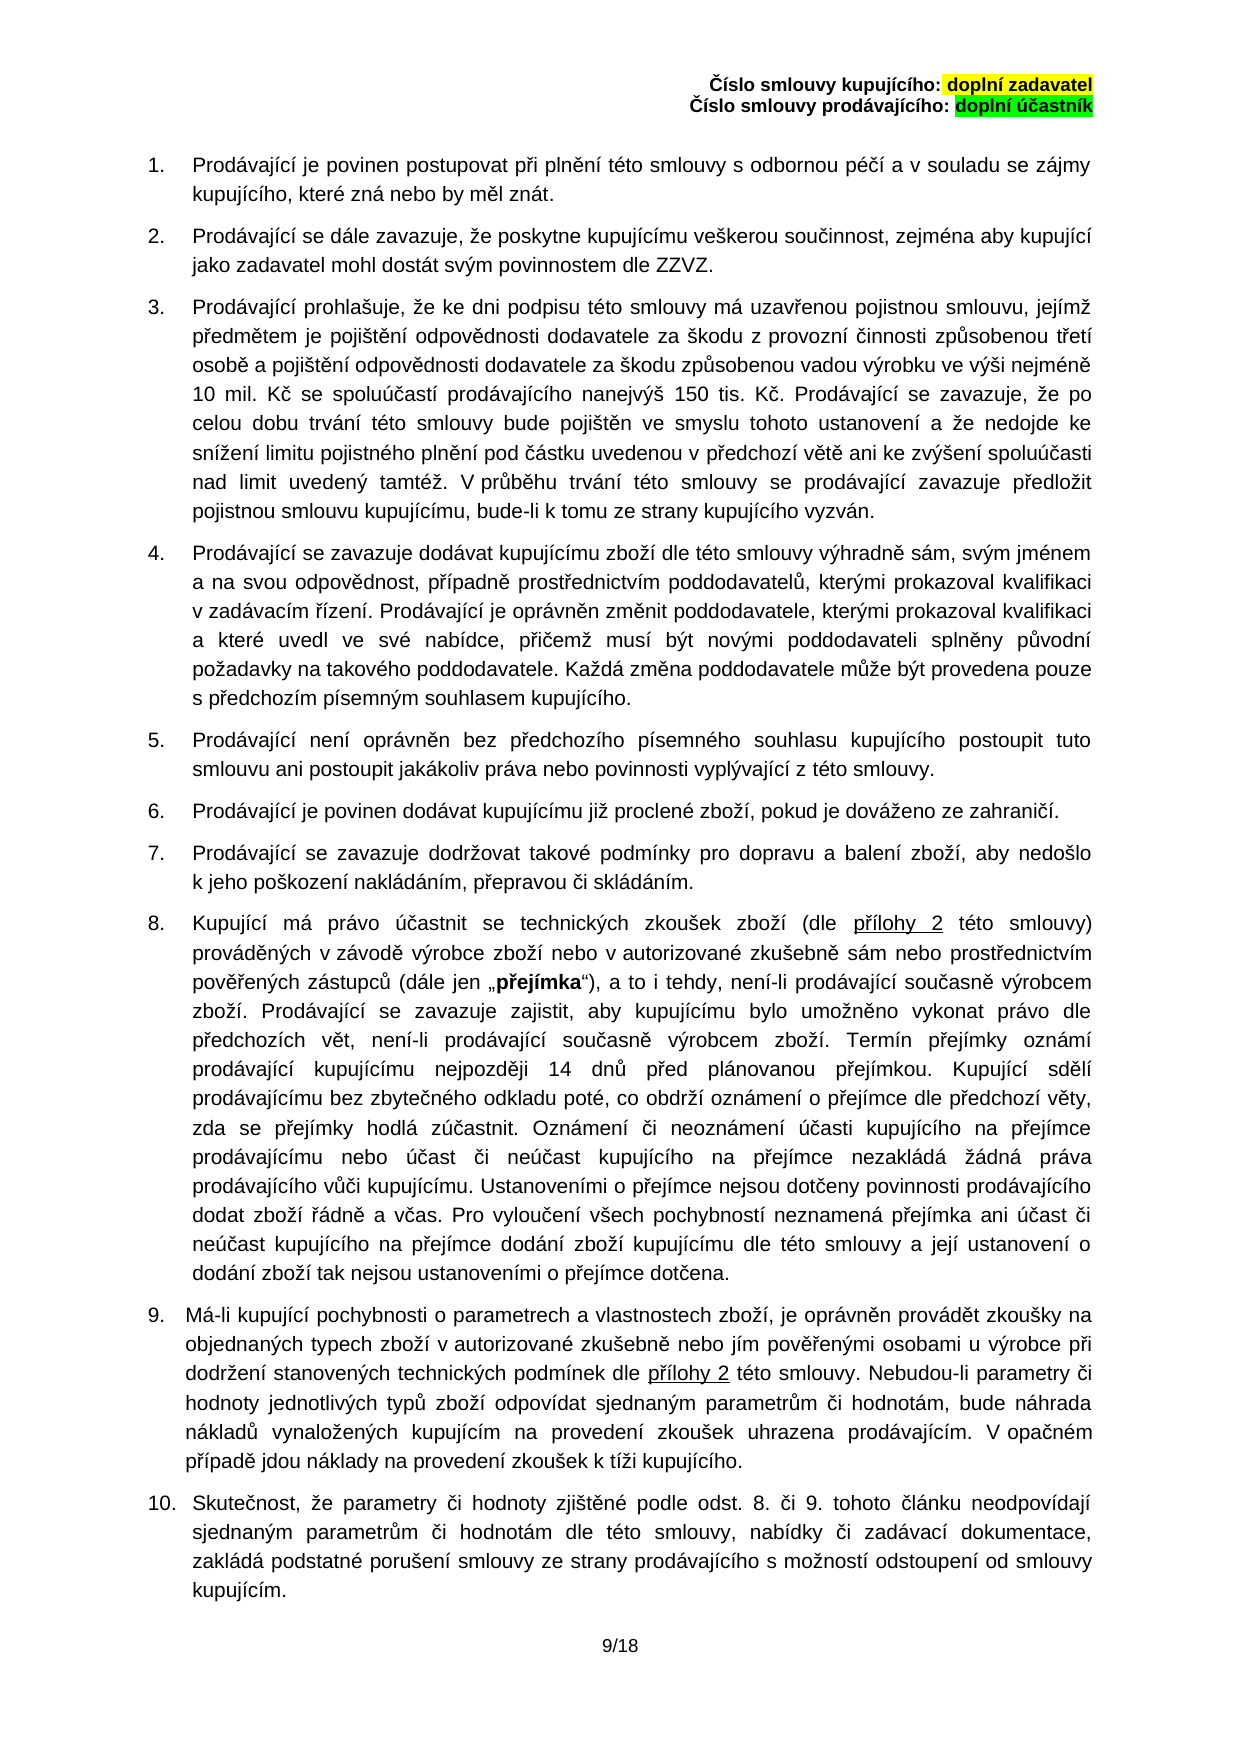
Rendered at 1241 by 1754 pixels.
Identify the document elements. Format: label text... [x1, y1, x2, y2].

list Prodávající není oprávněn bez předchozího písemného souhlasu kupujícího postoupit tuto smlouvu ani postoupit jakákoliv práva nebo povinnosti vyplývající z této smlouvy. [148, 723, 1093, 781]
list Skutečnost, že parametry či hodnoty zjištěné podle odst. 8. či 9. tohoto článku neodpovídají sjednaným parametrům či hodnotám dle této smlouvy, nabídky či zadávací dokumentace, zakládá podstatné porušení smlouvy ze strany prodávajícího s možností odstoupení od smlouvy kupujícím. [148, 1485, 1093, 1602]
list Prodávající se dále zavazuje, že poskytne kupujícímu veškerou součinnost, zejména aby kupující jako zadavatel mohl dostát svým povinnostem dle ZZVZ. [148, 218, 1093, 277]
list Prodávající je povinen dodávat kupujícímu již proclené zboží, pokud je dováženo ze zahraničí. [148, 793, 1093, 823]
list Prodávající prohlašuje, že ke dni podpisu této smlouvy má uzavřenou pojistnou smlouvu, jejímž předmětem je pojištění odpovědnosti dodavatele za škodu z provozní činnosti způsobenou třetí osobě a pojištění odpovědnosti dodavatele za škodu způsobenou vadou výrobku ve výši nejméně 10 mil. Kč se spoluúčastí prodávajícího nanejvýš 150 tis. Kč. Prodávající se zavazuje, že po celou dobu trvání této smlouvy bude pojištěn ve smyslu tohoto ustanovení a že nedojde ke snížení limitu pojistného plnění pod částku uvedenou v předchozí větě ani ke zvýšení spoluúčasti nad limit uvedený tamtéž. V průběhu trvání této smlouvy se prodávající zavazuje předložit pojistnou smlouvu kupujícímu, bude-li k tomu ze strany kupujícího vyzván. [148, 289, 1093, 523]
list Prodávající se zavazuje dodržovat takové podmínky pro dopravu a balení zboží, aby nedošlo k jeho poškození nakládáním, přepravou či skládáním. [148, 835, 1093, 893]
list Prodávající se zavazuje dodávat kupujícímu zboží dle této smlouvy výhradně sám, svým jménem a na svou odpovědnost, případně prostřednictvím poddodavatelů, kterými prokazoval kvalifikaci v zadávacím řízení. Prodávající je oprávněn změnit poddodavatele, kterými prokazoval kvalifikaci a které uvedl ve své nabídce, přičemž musí být novými poddodavateli splněny původní požadavky na takového poddodavatele. Každá změna poddodavatele může být provedena pouze s předchozím písemným souhlasem kupujícího. [148, 535, 1093, 710]
list Má-li kupující pochybnosti o parametrech a vlastnostech zboží, je oprávněn provádět zkoušky na objednaných typech zboží v autorizované zkušebně nebo jím pověřenými osobami u výrobce při dodržení stanovených technických podmínek dle přílohy 2 této smlouvy. Nebudou-li parametry či hodnoty jednotlivých typů zboží odpovídat sjednaným parametrům či hodnotám, bude náhrada nákladů vynaložených kupujícím na provedení zkoušek uhrazena prodávajícím. V opačném případě jdou náklady na provedení zkoušek k tíži kupujícího. [148, 1298, 1093, 1473]
list Kupující má právo účastnit se technických zkoušek zboží (dle přílohy 2 této smlouvy) prováděných v závodě výrobce zboží nebo v autorizované zkušebně sám nebo prostřednictvím pověřených zástupců (dále jen „přejímka“), a to i tehdy, není-li prodávající současně výrobcem zboží. Prodávající se zavazuje zajistit, aby kupujícímu bylo umožněno vykonat právo dle předchozích vět, není-li prodávající současně výrobcem zboží. Termín přejímky oznámí prodávající kupujícímu nejpozději 14 dnů před plánovanou přejímkou. Kupující sdělí prodávajícímu bez zbytečného odkladu poté, co obdrží oznámení o přejímce dle předchozí věty, zda se přejímky hodlá zúčastnit. Oznámení či neoznámení účasti kupujícího na přejímce prodávajícímu nebo účast či neúčast kupujícího na přejímce nezakládá žádná práva prodávajícího vůči kupujícímu. Ustanoveními o přejímce nejsou dotčeny povinnosti prodávajícího dodat zboží řádně a včas. Pro vyloučení všech pochybností neznamená přejímka ani účast či neúčast kupujícího na přejímce dodání zboží kupujícímu dle této smlouvy a její ustanovení o dodání zboží tak nejsou ustanoveními o přejímce dotčena. [148, 906, 1093, 1285]
list Prodávající je povinen postupovat při plnění této smlouvy s odbornou péčí a v souladu se zájmy kupujícího, které zná nebo by měl znát. [148, 148, 1093, 206]
